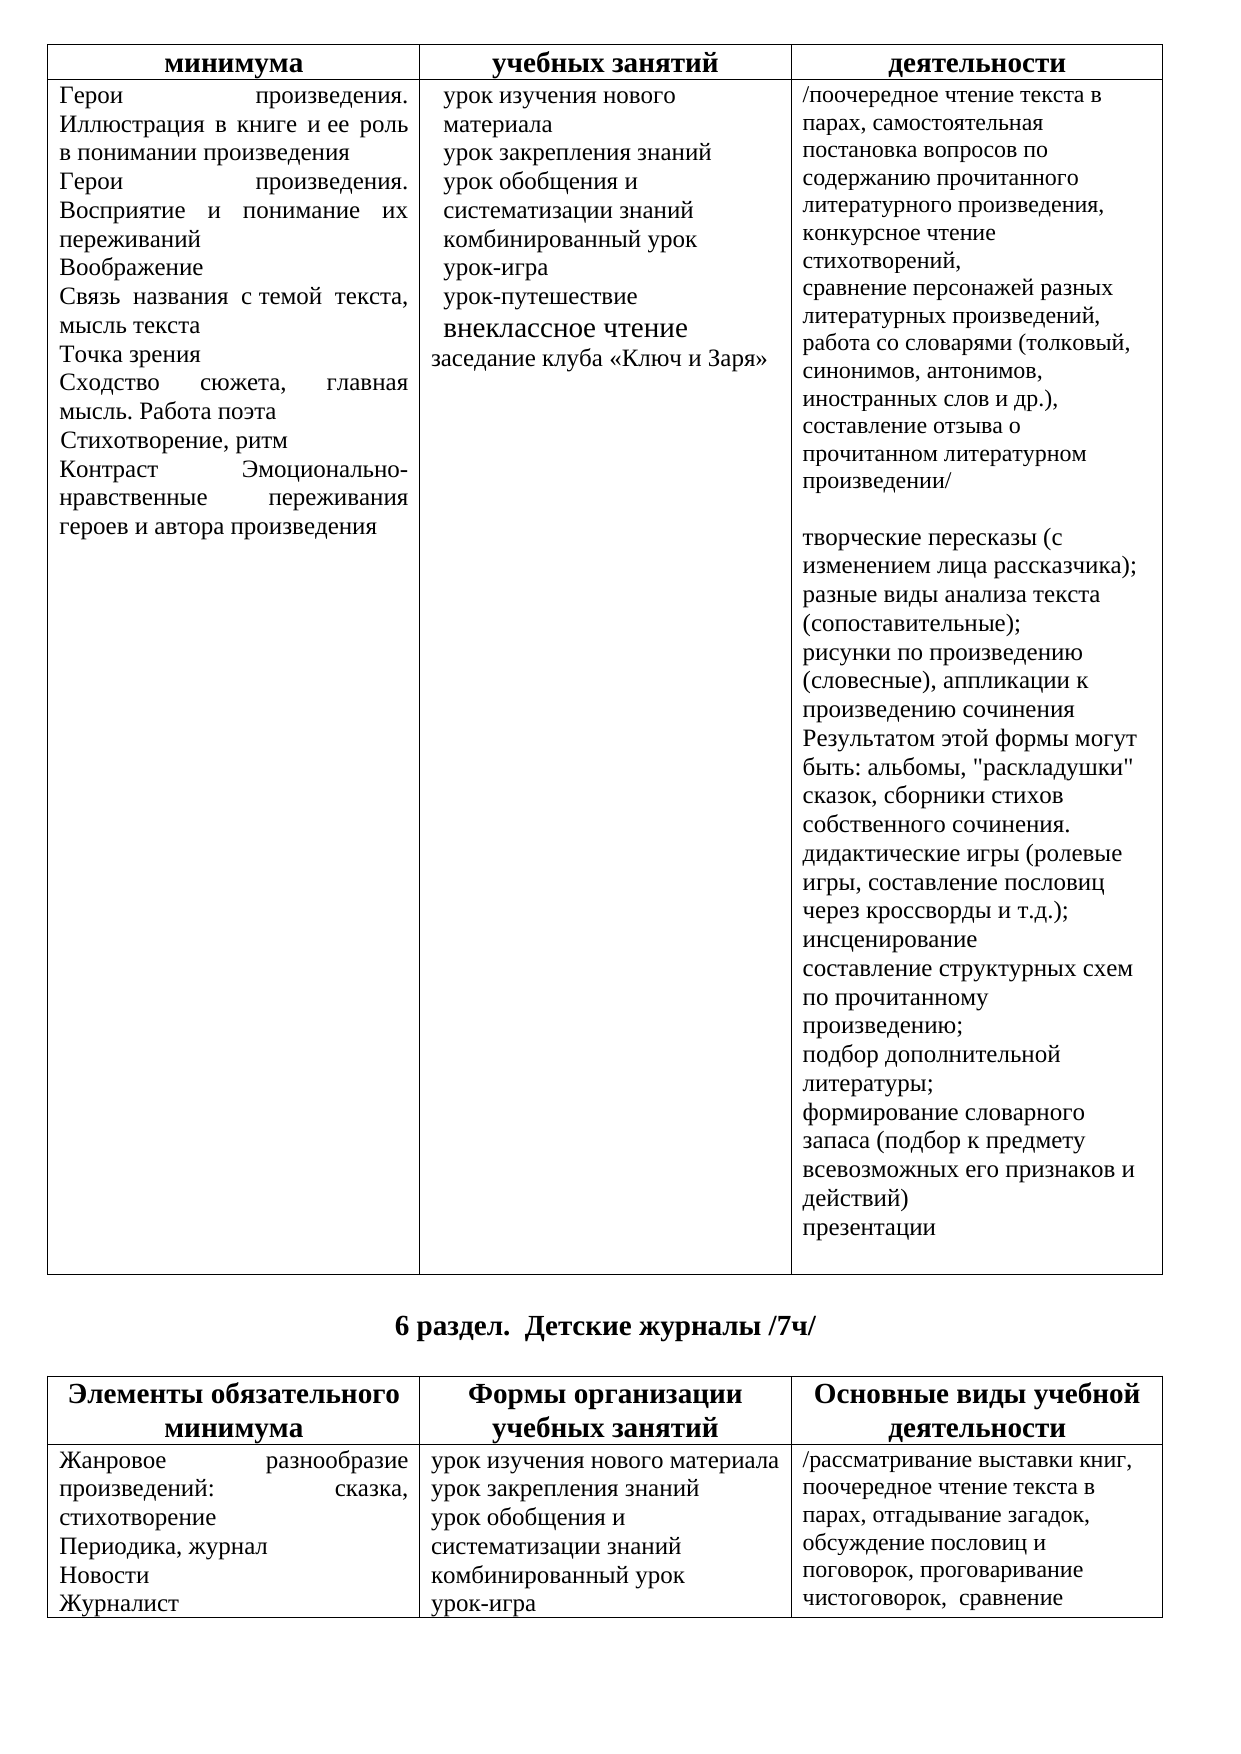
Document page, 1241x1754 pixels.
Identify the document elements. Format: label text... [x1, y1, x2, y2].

table_header Основные виды учебной деятельности [792, 1377, 1162, 1444]
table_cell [48, 1445, 419, 1617]
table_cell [420, 80, 791, 1274]
list 6 раздел. Детские журналы /7ч/ [59, 1308, 1152, 1342]
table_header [48, 45, 419, 79]
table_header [420, 45, 791, 79]
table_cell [420, 1445, 791, 1617]
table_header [792, 45, 1162, 79]
table_cell Герои произведения. Иллюстрация в книге и ее роль в понимании произведения Герои произведения. Восприятие и понимание их переживаний Воображение Связь названия с темой текста, мысль текста Точка зрения Сходство сюжета, главная мысль. Работа поэта Стихотворение, ритм Контраст Эмоционально-нравственные переживания героев и автора произведения [48, 80, 419, 1274]
table_header Формы организации учебных занятий [420, 1377, 791, 1444]
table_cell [792, 1445, 1162, 1617]
table_header Элементы обязательного минимума [48, 1377, 419, 1444]
table_cell /поочередное чтение текста в парах, самостоятельная постановка вопросов по содержанию прочитанного литературного произведения, конкурсное чтение стихотворений, сравнение персонажей разных литературных произведений, работа со словарями (толковый, синонимов, антонимов, иностранных слов и др.), составление отзыва о прочитанном литературном произведении/ творческие пересказы (с изменением лица рассказчика); разные виды анализа текста (сопоставительные); рисунки по произведению (словесные), аппликации к произведению сочинения Результатом этой формы могут быть: альбомы, "раскладушки" сказок, сборники стихов собственного сочинения. дидактические игры (ролевые игры, составление пословиц через кроссворды и т.д.); инсценирование составление структурных схем по прочитанному произведению; подбор дополнительной литературы; формирование словарного запаса (подбор к предмету всевозможных его признаков и действий) презентации [792, 80, 1162, 1274]
